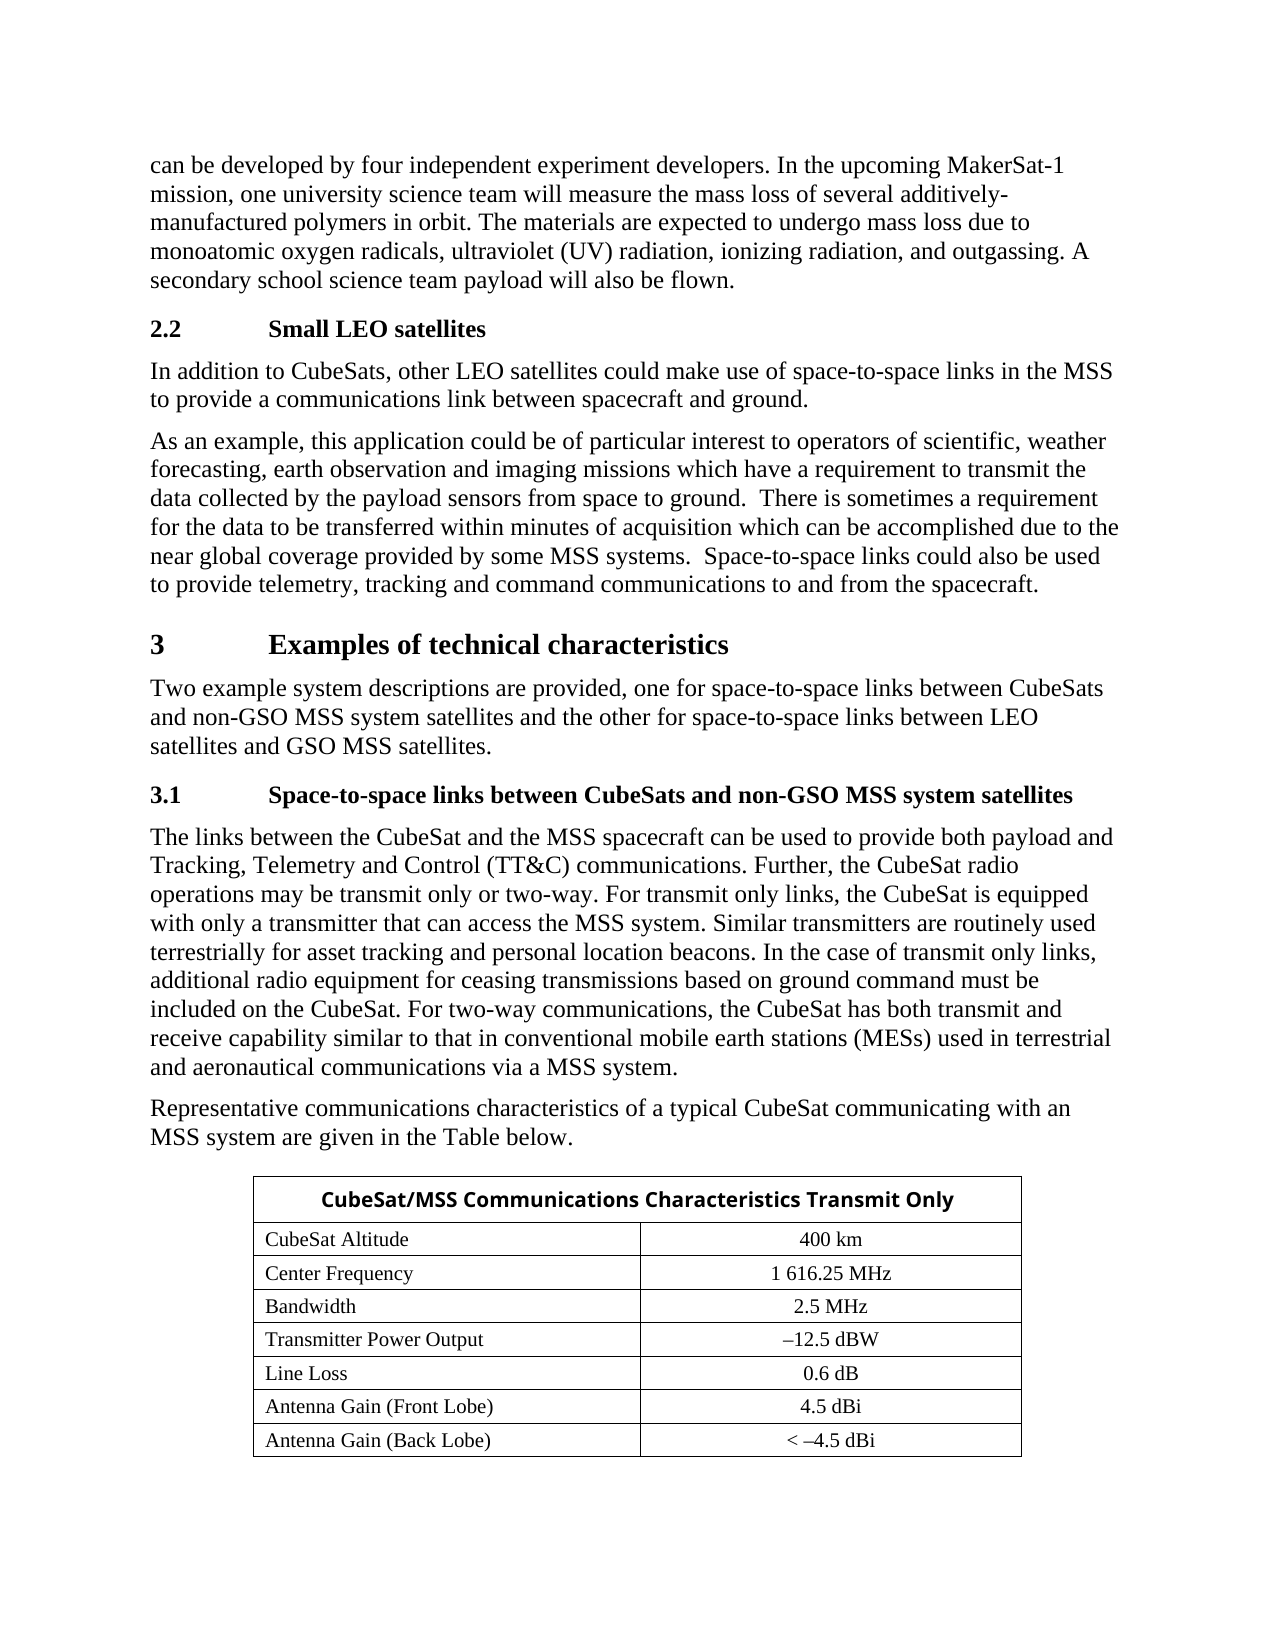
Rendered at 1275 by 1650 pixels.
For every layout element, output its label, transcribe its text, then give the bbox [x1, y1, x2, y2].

table_cell Antenna Gain (Front Lobe) [254, 1390, 640, 1422]
text Representative communications characteristics of a typical CubeSat communicating with an MSS system are given in the Table below. [150, 1093, 1125, 1151]
table_cell 0.6 dB [641, 1357, 1021, 1389]
table_cell 1 616.25 MHz [641, 1256, 1021, 1289]
table_cell –12.5 dBW [641, 1323, 1021, 1356]
table_cell < –4.5 dBi [641, 1424, 1021, 1456]
text 2.2 Small LEO satellites [150, 314, 1125, 343]
text In addition to CubeSats, other LEO satellites could make use of space-to-space links in the MSS to provide a communications link between spacecraft and ground. [150, 356, 1125, 413]
text The links between the CubeSat and the MSS spacecraft can be used to provide both payload and Tracking, Telemetry and Control (TT&C) communications. Further, the CubeSat radio operations may be transmit only or two-way. For transmit only links, the CubeSat is equipped with only a transmitter that can access the MSS system. Similar transmitters are routinely used terrestrially for asset tracking and personal location beacons. In the case of transmit only links, additional radio equipment for ceasing transmissions based on ground command must be included on the CubeSat. For two-way communications, the CubeSat has both transmit and receive capability similar to that in conventional mobile earth stations (MESs) used in terrestrial and aeronautical communications via a MSS system. [150, 822, 1125, 1081]
table_header CubeSat/MSS Communications Characteristics Transmit Only [254, 1177, 1021, 1222]
table_cell 2.5 MHz [641, 1290, 1021, 1322]
text 3 Examples of technical characteristics [150, 627, 1125, 661]
text As an example, this application could be of particular interest to operators of scientific, weather forecasting, earth observation and imaging missions which have a requirement to transmit the data collected by the payload sensors from space to ground. There is sometimes a requirement for the data to be transferred within minutes of acquisition which can be accomplished due to the near global coverage provided by some MSS systems. Space-to-space links could also be used to provide telemetry, tracking and command communications to and from the spacecraft. [150, 426, 1125, 598]
table_cell 400 km [641, 1223, 1021, 1255]
table_cell Line Loss [254, 1357, 640, 1389]
table_cell Center Frequency [254, 1256, 640, 1289]
text Two example system descriptions are provided, one for space-to-space links between CubeSats and non-GSO MSS system satellites and the other for space-to-space links between LEO satellites and GSO MSS satellites. [150, 673, 1125, 760]
text 3.1 Space-to-space links between CubeSats and non-GSO MSS system satellites [150, 781, 1125, 809]
table_cell Bandwidth [254, 1290, 640, 1322]
table_cell Antenna Gain (Back Lobe) [254, 1424, 640, 1456]
table_cell 4.5 dBi [641, 1390, 1021, 1422]
table_cell Transmitter Power Output [254, 1323, 640, 1356]
table_cell CubeSat Altitude [254, 1223, 640, 1255]
